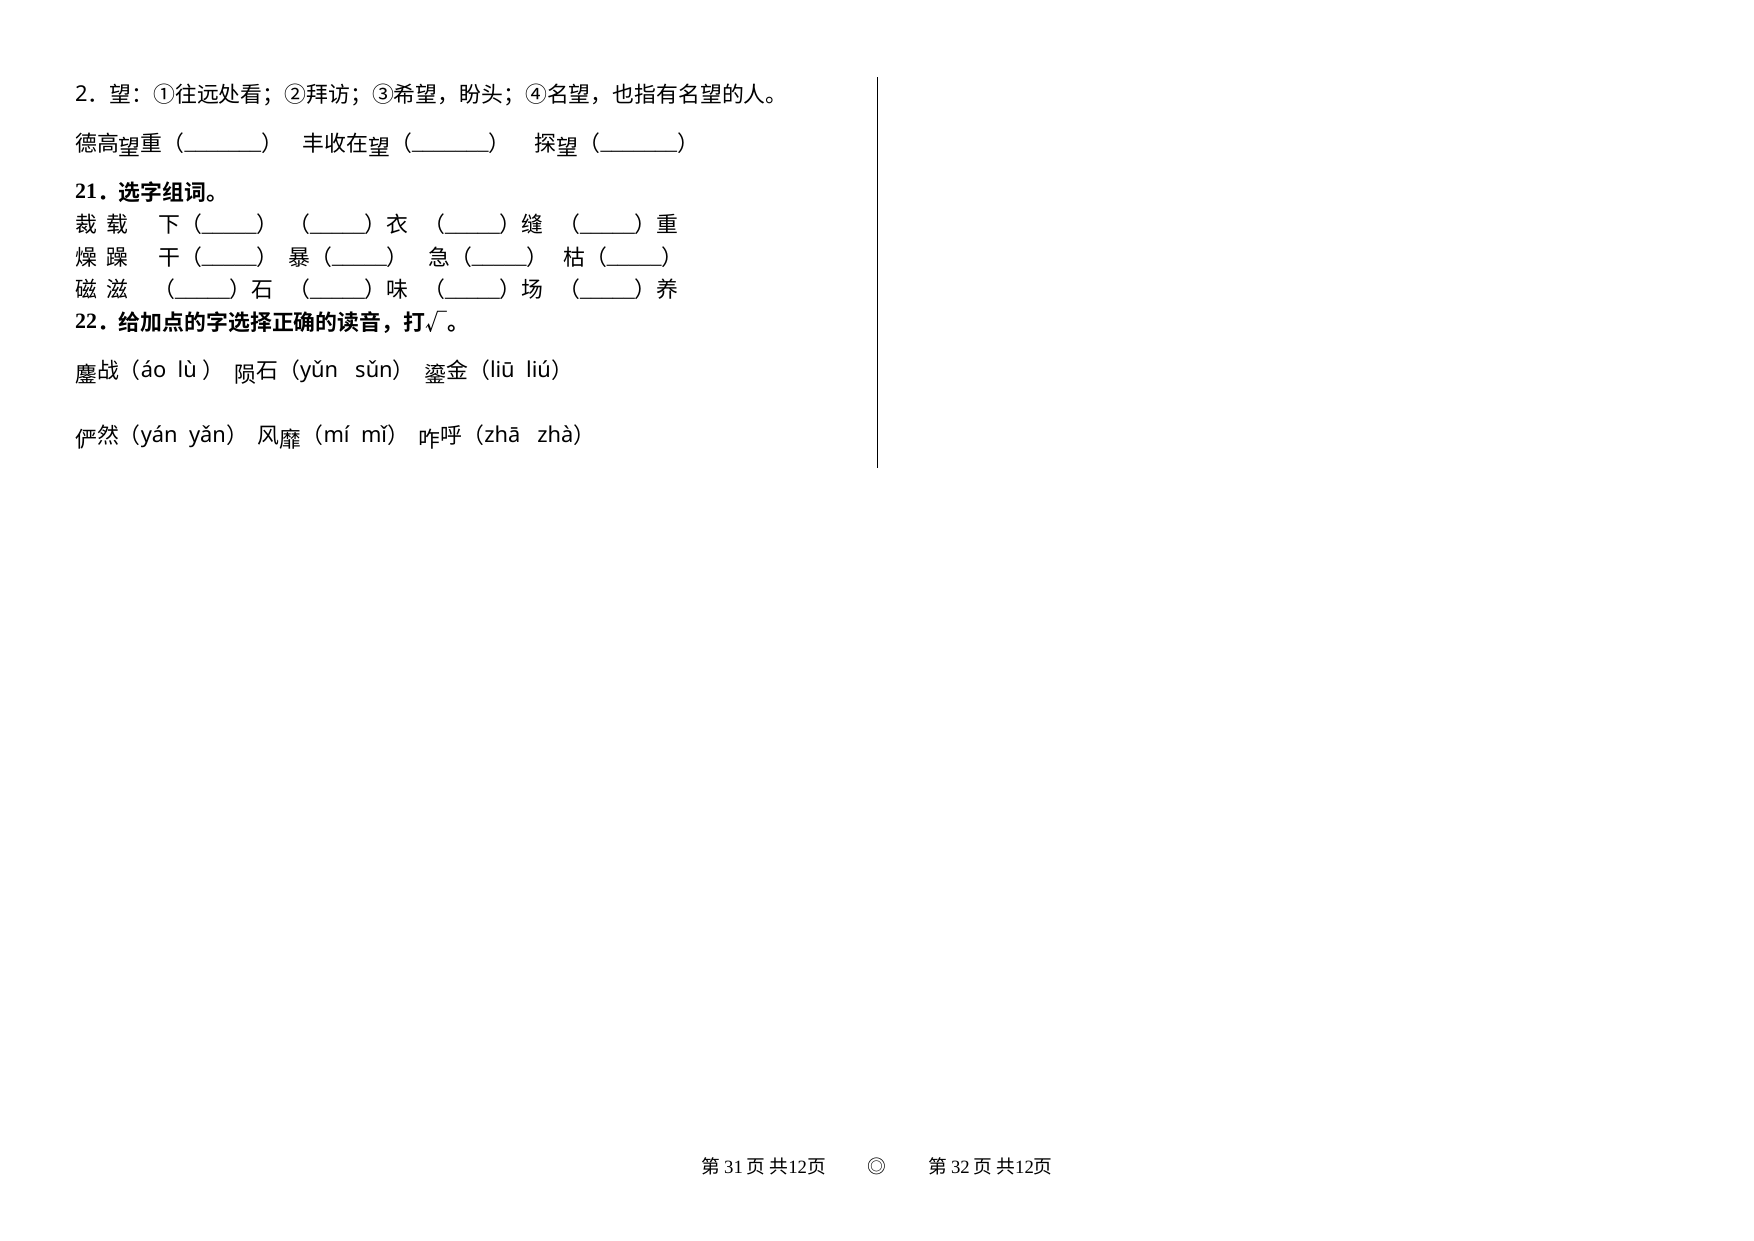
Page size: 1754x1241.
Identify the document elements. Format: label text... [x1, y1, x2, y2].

text 2．望：①往远处看；②拜访；③希望，盼头；④名望，也指有名望的人。 [75, 77, 855, 109]
text 22．给加点的字选择正确的读音，打√。 [75, 304, 855, 337]
text 磁 滋 （_____）石 （_____）味 （_____）场 （_____）养 [75, 272, 855, 304]
text 燥 躁 干（_____） 暴（_____） 急（_____） 枯（_____） [75, 239, 855, 272]
text 鏖战（áo lù ） 陨石（yǔn sǔn） 鎏金（liū liú） [75, 337, 855, 402]
text 德高望重（_______） 丰收在望（_______） 探望（_______） [75, 109, 855, 174]
text 俨然（yán yǎn） 风靡（mí mǐ） 咋呼（zhā zhà） [75, 402, 855, 467]
text 21．选字组词。 [75, 174, 855, 207]
text 裁 载 下（_____） （_____）衣 （_____）缝 （_____）重 [75, 207, 855, 239]
